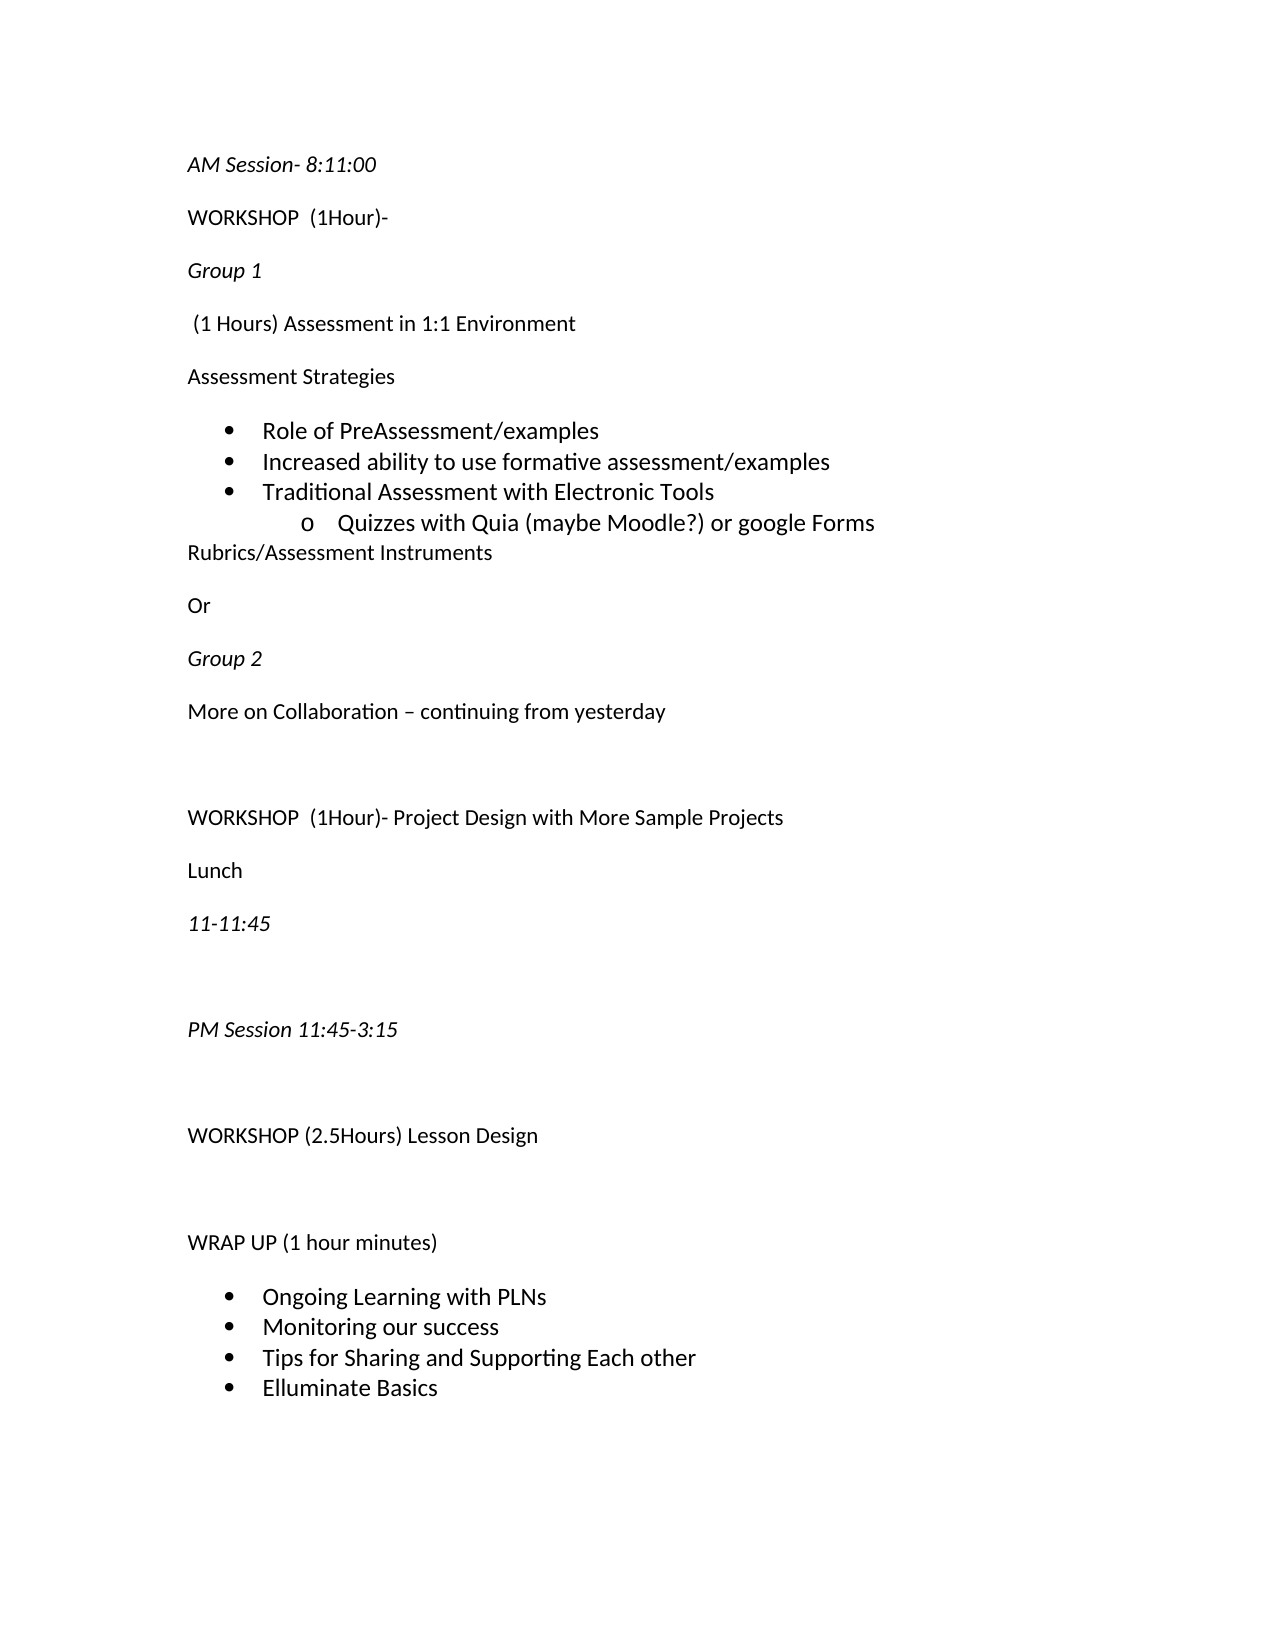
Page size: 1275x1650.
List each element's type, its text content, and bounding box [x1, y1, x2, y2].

list Role of PreAssessment/examples [225, 415, 1087, 446]
text AM Session- 8:11:00 [187, 150, 1087, 178]
text PM Session 11:45-3:15 [187, 1016, 1087, 1044]
text Lunch [187, 857, 1087, 884]
text Or [187, 591, 1087, 619]
text Rubrics/Assessment Instruments [187, 538, 1087, 566]
list Elluminate Basics [225, 1372, 1087, 1403]
text WORKSHOP (2.5Hours) Lesson Design [187, 1122, 1087, 1150]
text Group 2 [187, 644, 1087, 672]
text Group 1 [187, 256, 1087, 284]
text 11-11:45 [187, 909, 1087, 938]
text Assessment Strategies [187, 362, 1087, 390]
list Traditional Assessment with Electronic Tools [225, 476, 1087, 507]
list Monitoring our success [225, 1311, 1087, 1342]
list Ongoing Learning with PLNs [225, 1281, 1087, 1311]
text More on Collaboration – continuing from yesterday [187, 697, 1087, 726]
list Increased ability to use formative assessment/examples [225, 446, 1087, 476]
text WRAP UP (1 hour minutes) [187, 1228, 1087, 1256]
text (1 Hours) Assessment in 1:1 Environment [187, 309, 1087, 337]
text WORKSHOP (1Hour)- [187, 203, 1087, 231]
list Quizzes with Quia (maybe Moodle?) or google Forms [300, 507, 1087, 538]
list Tips for Sharing and Supporting Each other [225, 1342, 1087, 1372]
text WORKSHOP (1Hour)- Project Design with More Sample Projects [187, 803, 1087, 832]
